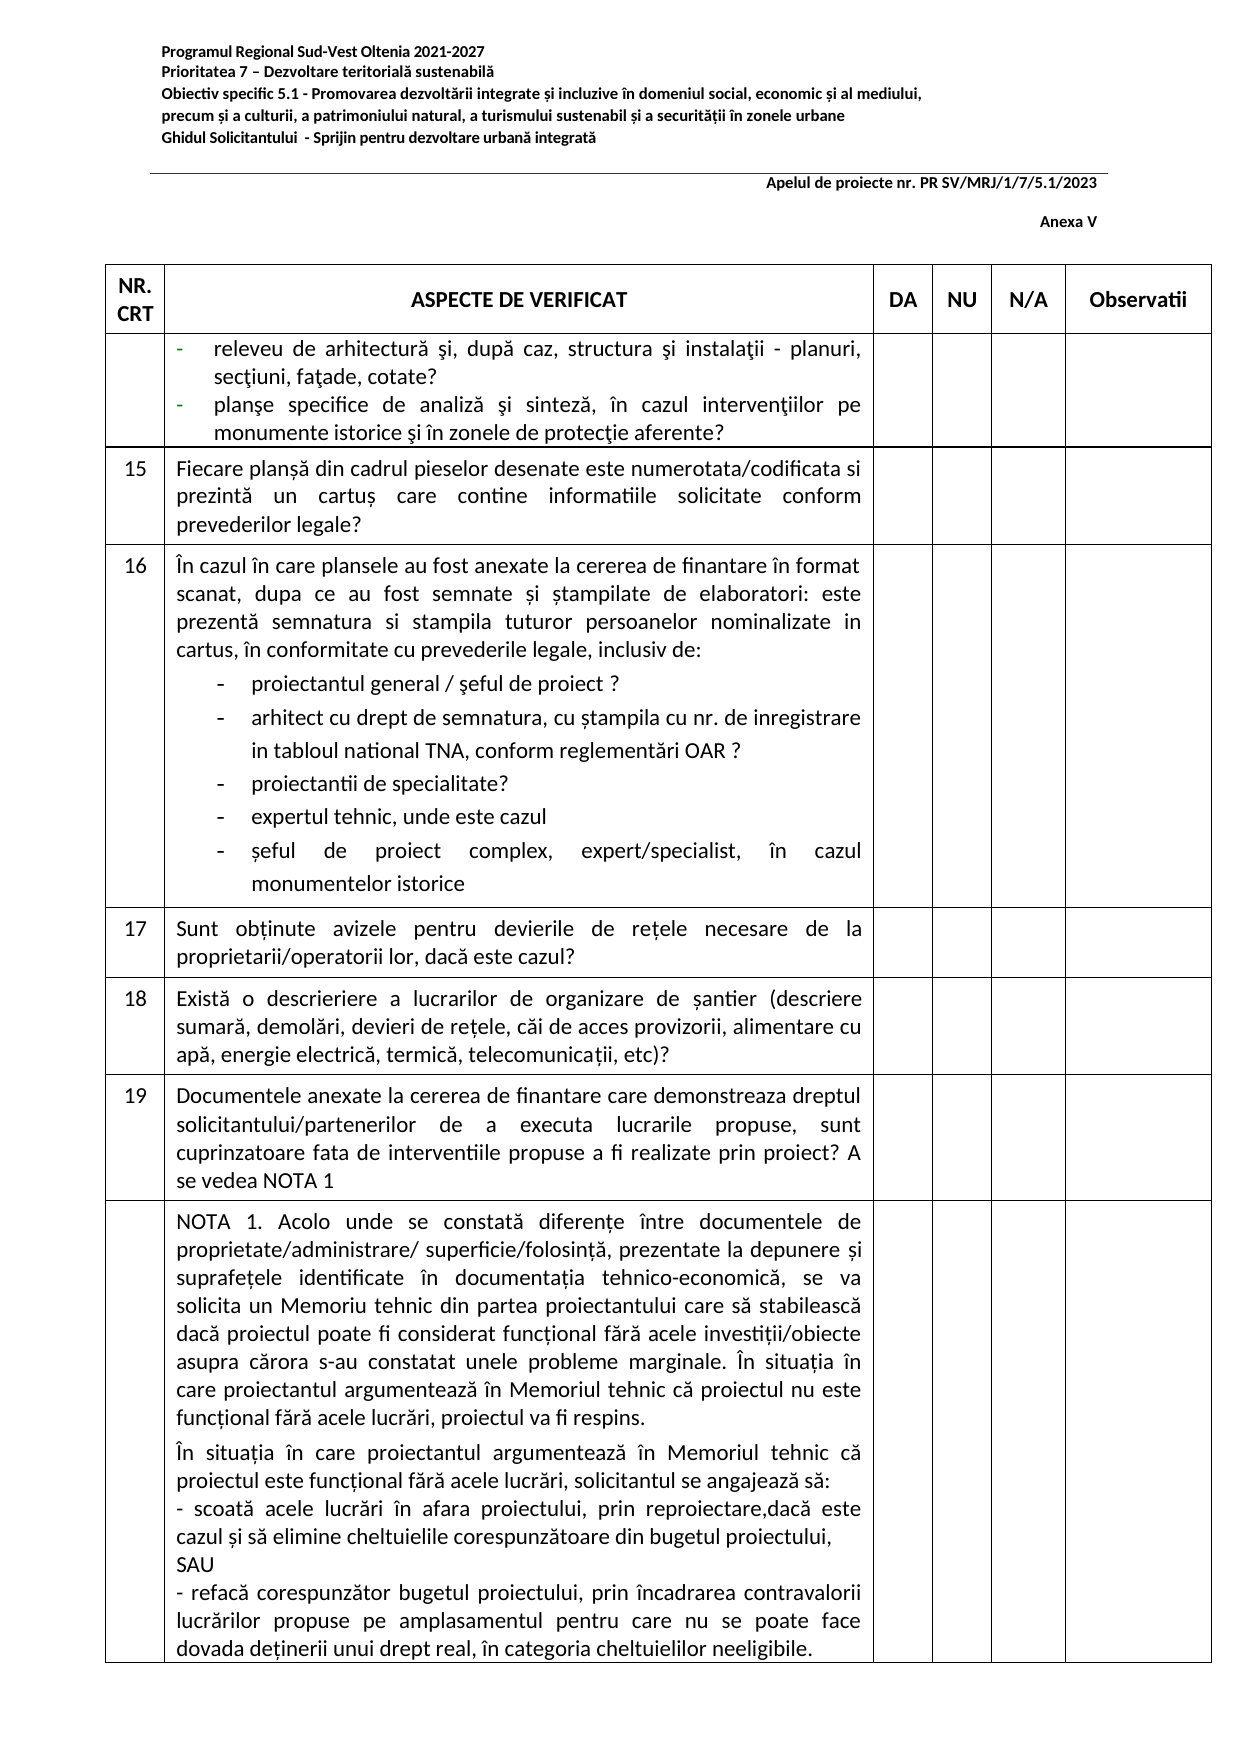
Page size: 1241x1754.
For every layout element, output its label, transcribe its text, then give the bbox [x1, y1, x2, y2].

table_cell [874, 334, 932, 446]
table_cell În cazul în care plansele au fost anexate la cererea de finantare în format scanat, dupa ce au fost semnate și ștampilate de elaboratori: este prezentă semnatura si stampila tuturor persoanelor nominalizate in cartus, în conformitate cu prevederile legale, inclusiv de: proiectantul general / şeful de proiect ? arhitect cu drept de semnatura, cu ștampila cu nr. de inregistrare in tabloul national TNA, conform reglementări OAR ? proiectantii de specialitate? expertul tehnic, unde este cazul șeful de proiect complex, expert/specialist, în cazul monumentelor istorice [165, 545, 873, 907]
table_cell 15 [106, 448, 164, 544]
table_cell 17 [106, 908, 164, 977]
table_cell [933, 978, 991, 1074]
table_cell 16 [106, 545, 164, 907]
table_cell [992, 545, 1065, 907]
table_cell [992, 1201, 1065, 1662]
table_cell [992, 334, 1065, 446]
table_cell [992, 908, 1065, 977]
table_header DA [874, 265, 932, 333]
table_cell [933, 1075, 991, 1200]
table_cell Sunt obținute avizele pentru devierile de rețele necesare de la proprietarii/operatorii lor, dacă este cazul? [165, 908, 873, 977]
table_cell [933, 448, 991, 544]
table_cell [1066, 545, 1211, 907]
table_cell [933, 334, 991, 446]
table_cell Fiecare planşă din cadrul pieselor desenate este numerotata/codificata si prezintă un cartuş care contine informatiile solicitate conform prevederilor legale? [165, 448, 873, 544]
table_cell [1066, 1201, 1211, 1662]
table_cell [874, 448, 932, 544]
table_header NU [933, 265, 991, 333]
table_cell [874, 1075, 932, 1200]
table_cell NOTA 1. Acolo unde se constată diferenţe între documentele de proprietate/administrare/ superficie/folosinţă, prezentate la depunere şi suprafeţele identificate în documentaţia tehnico-economică, se va solicita un Memoriu tehnic din partea proiectantului care să stabilească dacă proiectul poate fi considerat funcţional fără acele investiţii/obiecte asupra cărora s-au constatat unele probleme marginale. În situaţia în care proiectantul argumentează în Memoriul tehnic că proiectul nu este funcţional fără acele lucrări, proiectul va fi respins. În situaţia în care proiectantul argumentează în Memoriul tehnic că proiectul este funcţional fără acele lucrări, solicitantul se angajează să: - scoată acele lucrări în afara proiectului, prin reproiectare,dacă este cazul şi să elimine cheltuielile corespunzătoare din bugetul proiectului, SAU - refacă corespunzător bugetul proiectului, prin încadrarea contravalorii lucrărilor propuse pe amplasamentul pentru care nu se poate face dovada deţinerii unui drept real, în categoria cheltuielilor neeligibile. [165, 1201, 873, 1662]
table_cell [874, 545, 932, 907]
table_cell [992, 448, 1065, 544]
table_cell [874, 908, 932, 977]
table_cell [165, 334, 873, 446]
table_cell [874, 1201, 932, 1662]
table_cell [992, 1075, 1065, 1200]
table_cell Documentele anexate la cererea de finantare care demonstreaza dreptul solicitantului/partenerilor de a executa lucrarile propuse, sunt cuprinzatoare fata de interventiile propuse a fi realizate prin proiect? A se vedea NOTA 1 [165, 1075, 873, 1200]
table_cell [1066, 1075, 1211, 1200]
table_header Observatii [1066, 265, 1211, 333]
table_cell [1066, 448, 1211, 544]
table_cell [1066, 908, 1211, 977]
table_cell 18 [106, 978, 164, 1074]
table_cell [933, 545, 991, 907]
table_cell [933, 908, 991, 977]
table_cell [874, 978, 932, 1074]
table_cell [1066, 334, 1211, 446]
table_header N/A [992, 265, 1065, 333]
table_cell [1066, 978, 1211, 1074]
table_header ASPECTE DE VERIFICAT [165, 265, 873, 333]
table_cell [106, 1201, 164, 1662]
table_cell [933, 1201, 991, 1662]
table_cell [992, 978, 1065, 1074]
table_cell Există o descrieriere a lucrarilor de organizare de şantier (descriere sumară, demolări, devieri de rețele, căi de acces provizorii, alimentare cu apă, energie electrică, termică, telecomunicații, etc)? [165, 978, 873, 1074]
table_cell 14 [106, 334, 164, 446]
table_header NR. CRT [106, 265, 164, 333]
table_cell 19 [106, 1075, 164, 1200]
